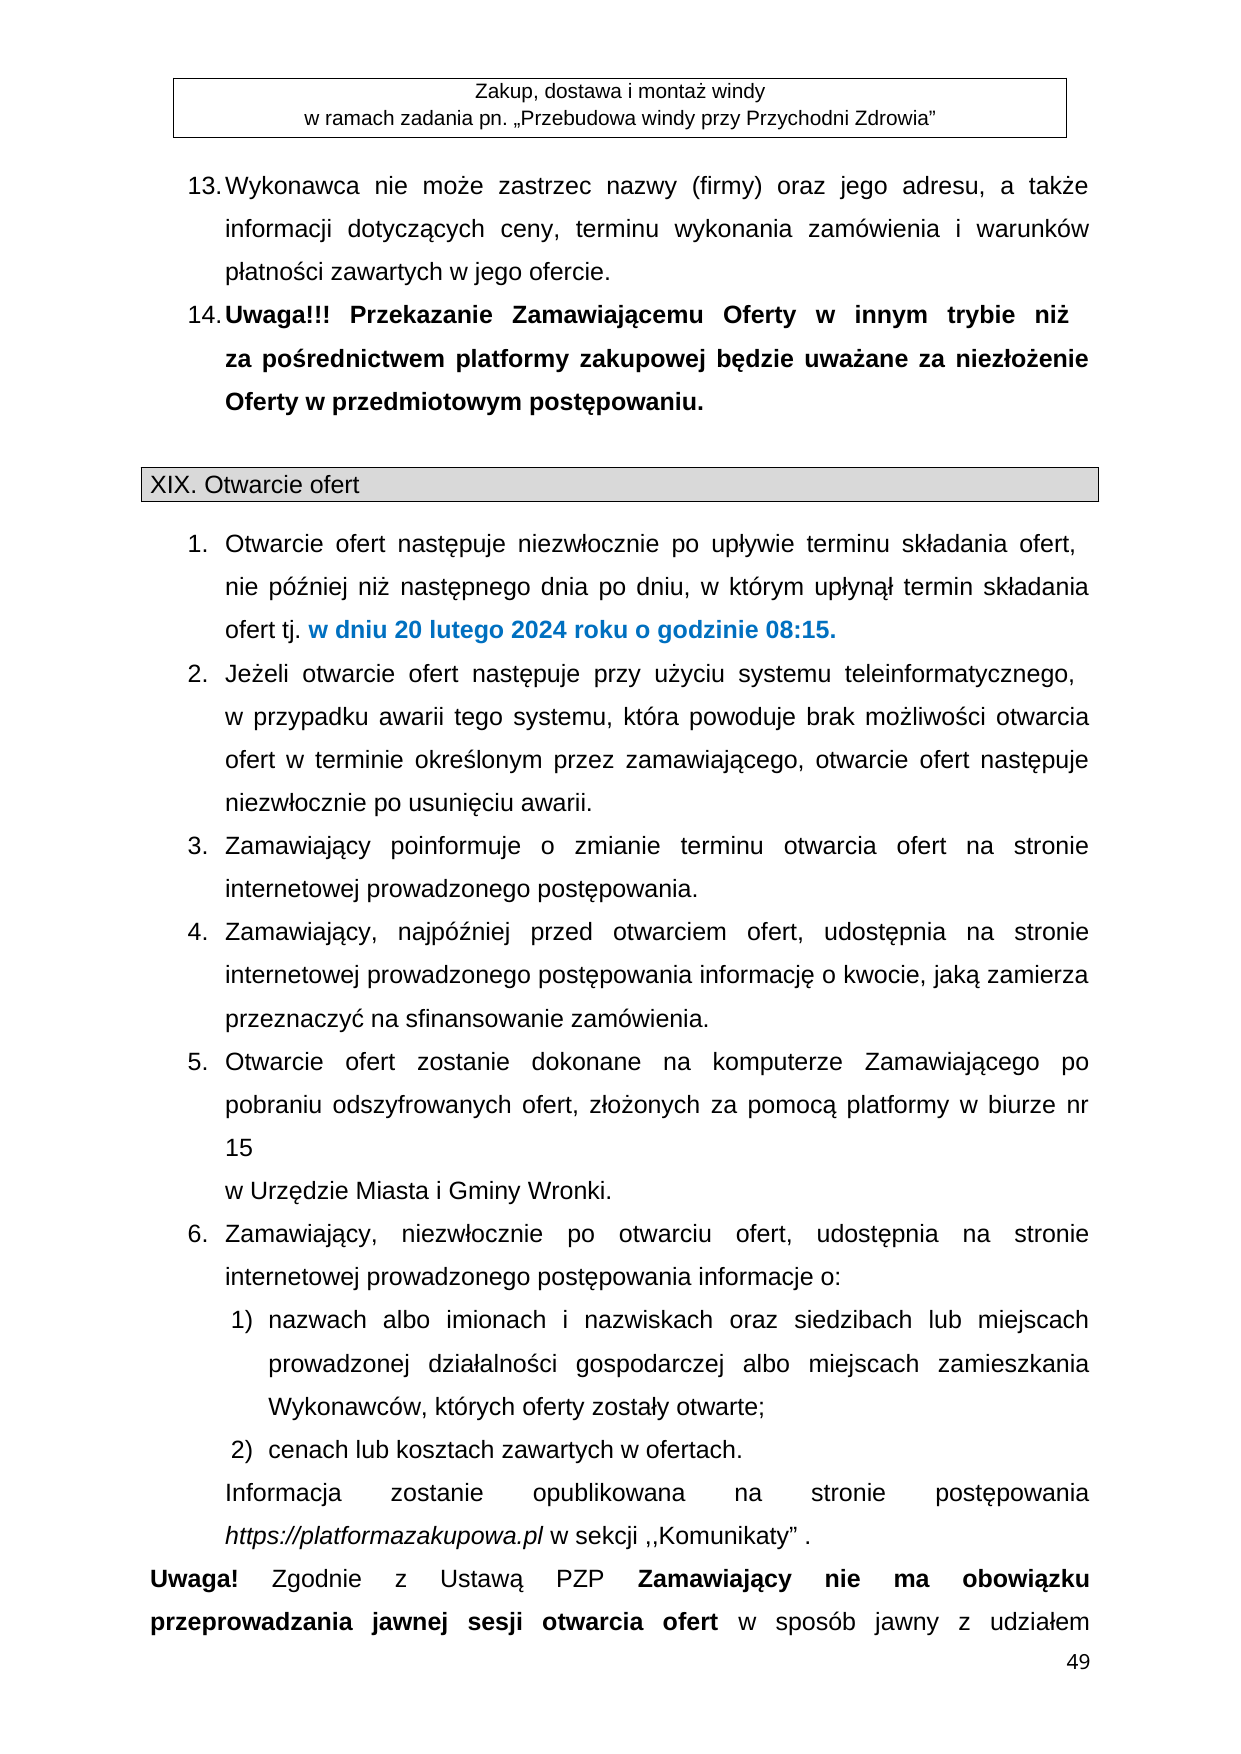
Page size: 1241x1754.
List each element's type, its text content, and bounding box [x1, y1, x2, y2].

list Zamawiający, najpóźniej przed otwarciem ofert, udostępnia na stronie internetowej prowadzonego postępowania informację o kwocie, jaką zamierza przeznaczyć na sfinansowanie zamówienia. [187, 917, 1090, 1032]
list Uwaga!!! Przekazanie Zamawiającemu Oferty w innym trybie niż za pośrednictwem platformy zakupowej będzie uważane za niezłożenie Oferty w przedmiotowym postępowaniu. [187, 300, 1090, 415]
text Informacja zostanie opublikowana na stronie postępowania https://platformazakupowa.pl w sekcji ,,Komunikaty” . [225, 1478, 1090, 1550]
list Zamawiający, niezwłocznie po otwarciu ofert, udostępnia na stronie internetowej prowadzonego postępowania informacje o: [187, 1219, 1090, 1291]
subtitle XIX. Otwarcie ofert [142, 468, 1098, 501]
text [150, 1564, 1090, 1636]
list Zamawiający poinformuje o zmianie terminu otwarcia ofert na stronie internetowej prowadzonego postępowania. [187, 831, 1090, 903]
list Otwarcie ofert następuje niezwłocznie po upływie terminu składania ofert, nie później niż następnego dnia po dniu, w którym upłynął termin składania ofert tj. w dniu 20 lutego 2024 roku o godzinie 08:15. [187, 529, 1090, 644]
list Wykonawca nie może zastrzec nazwy (firmy) oraz jego adresu, a także informacji dotyczących ceny, terminu wykonania zamówienia i warunków płatności zawartych w jego ofercie. [187, 171, 1090, 286]
list Otwarcie ofert zostanie dokonane na komputerze Zamawiającego po pobraniu odszyfrowanych ofert, złożonych za pomocą platformy w biurze nr 15 w Urzędzie Miasta i Gminy Wronki. [187, 1047, 1090, 1205]
list nazwach albo imionach i nazwiskach oraz siedzibach lub miejscach prowadzonej działalności gospodarczej albo miejscach zamieszkania Wykonawców, których oferty zostały otwarte; [231, 1305, 1090, 1420]
list cenach lub kosztach zawartych w ofertach. [231, 1435, 1090, 1463]
list Jeżeli otwarcie ofert następuje przy użyciu systemu teleinformatycznego, w przypadku awarii tego systemu, która powoduje brak możliwości otwarcia ofert w terminie określonym przez zamawiającego, otwarcie ofert następuje niezwłocznie po usunięciu awarii. [187, 658, 1090, 817]
